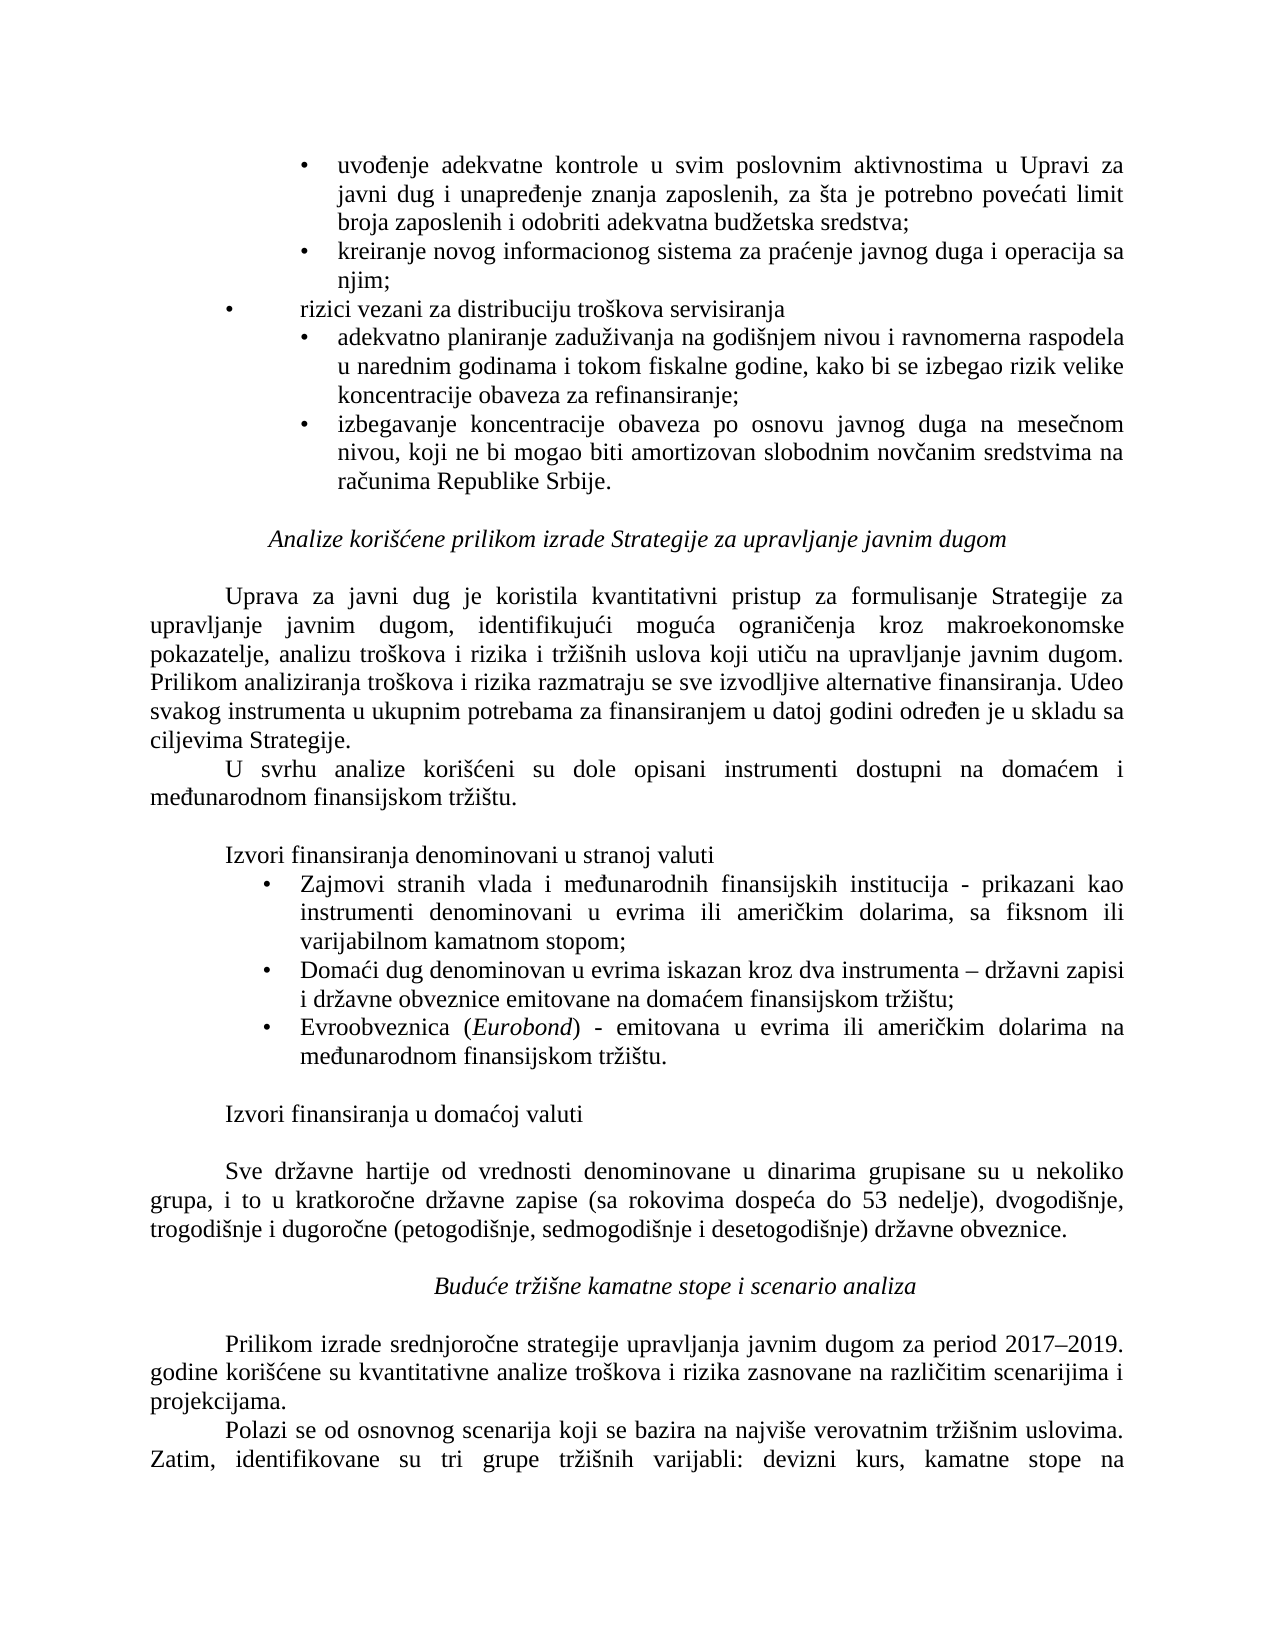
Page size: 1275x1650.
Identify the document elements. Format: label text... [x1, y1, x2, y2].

text Izvori finansiranja u domaćoj valuti [150, 1099, 1125, 1127]
list kreiranje novog informacionog sistema za praćenje javnog duga i operacija sa njim; [300, 236, 1125, 294]
text Izvori finansiranja denominovani u stranoj valuti [150, 840, 1125, 869]
list Zajmovi stranih vlada i međunarodnih finansijskih institucija - prikazani kao instrumenti denominovani u evrima ili američkim dolarima, sa fiksnom ili varijabilnom kamatnom stopom; [262, 869, 1125, 955]
text Buduće tržišne kamatne stope i scenario analiza [150, 1271, 1125, 1300]
text Analize korišćene prilikom izrade Strategije za upravljanje javnim dugom [150, 524, 1125, 552]
text Prilikom izrade srednjoročne strategije upravljanja javnim dugom za period 2017–2019. godine korišćene su kvantitativne analize troškova i rizika zasnovane na različitim scenarijima i projekcijama. [150, 1329, 1125, 1415]
text Sve državne hartije od vrednosti denominovane u dinarima grupisane su u nekoliko grupa, i to u kratkoročne državne zapise (sa rokovima dospeća do 53 nedelje), dvogodišnje, trogodišnje i dugoročne (petogodišnje, sedmogodišnje i desetogodišnje) državne obveznice. [150, 1156, 1125, 1242]
list Domaći dug denominovan u evrima iskazan kroz dva instrumenta – državni zapisi i državne obveznice emitovane na domaćem finansijskom tržištu; [262, 955, 1125, 1012]
list adekvatno planiranje zaduživanja na godišnjem nivou i ravnomerna raspodela u narednim godinama i tokom fiskalne godine, kako bi se izbegao rizik velike koncentracije obaveza za refinansiranje; [300, 322, 1125, 409]
text U svrhu analize korišćeni su dole opisani instrumenti dostupni na domaćem i međunarodnom finansijskom tržištu. [150, 754, 1125, 811]
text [150, 1415, 1125, 1472]
list Evroobveznica (Eurobond) - emitovana u evrima ili američkim dolarima na međunarodnom finansijskom tržištu. [262, 1012, 1125, 1070]
text Uprava za javni dug je koristila kvantitativni pristup za formulisanje Strategije za upravljanje javnim dugom, identifikujući moguća ograničenja kroz makroekonomske pokazatelje, analizu troškova i rizika i tržišnih uslova koji utiču na upravljanje javnim dugom. Prilikom analiziranja troškova i rizika razmatraju se sve izvodljive alternative finansiranja. Udeo svakog instrumenta u ukupnim potrebama za finansiranjem u datoj godini određen je u skladu sa ciljevima Strategije. [150, 581, 1125, 754]
list uvođenje adekvatne kontrole u svim poslovnim aktivnostima u Upravi za javni dug i unapređenje znanja zaposlenih, za šta je potrebno povećati limit broja zaposlenih i odobriti adekvatna budžetska sredstva; [300, 150, 1125, 236]
list izbegavanje koncentracije obaveza po osnovu javnog duga na mesečnom nivou, koji ne bi mogao biti amortizovan slobodnim novčanim sredstvima na računima Republike Srbije. [300, 409, 1125, 495]
list rizici vezani za distribuciju troškova servisiranja [150, 294, 1125, 322]
